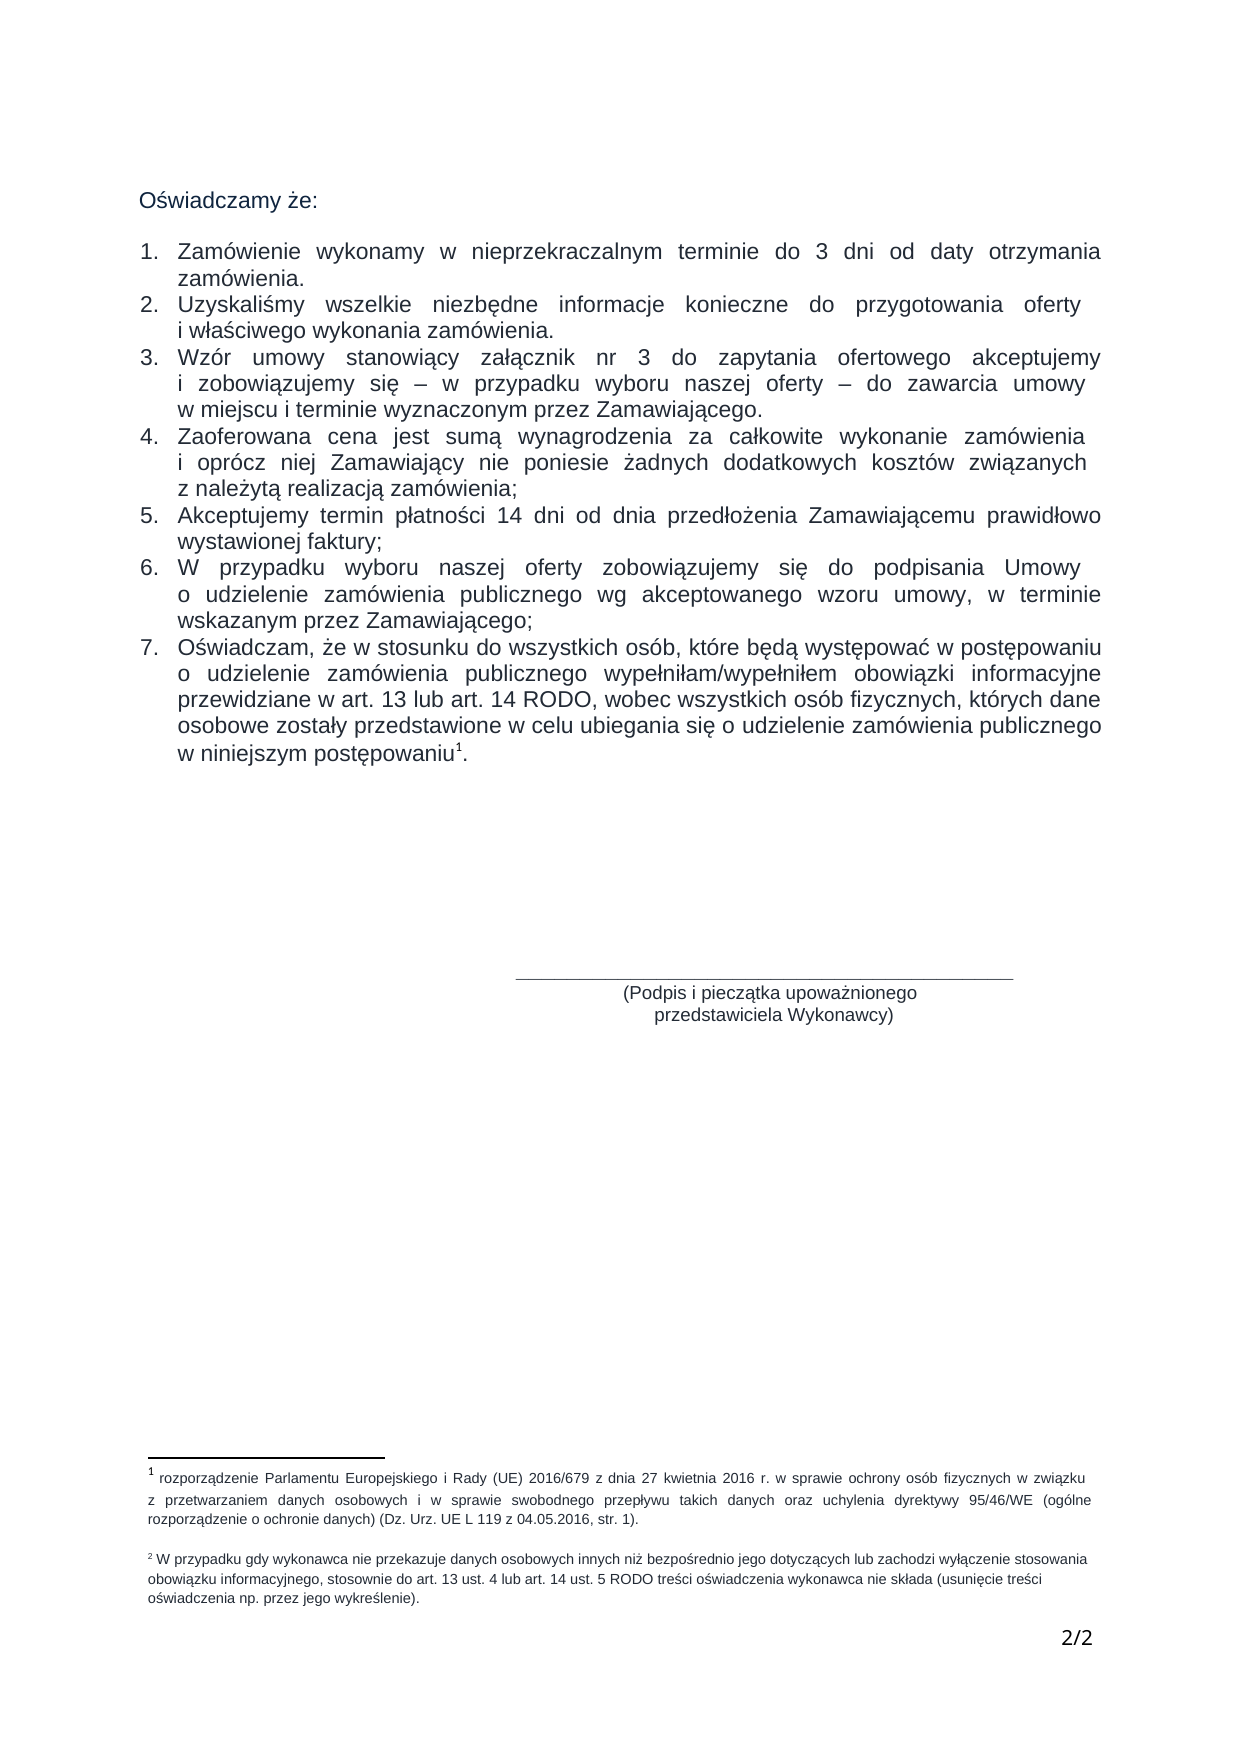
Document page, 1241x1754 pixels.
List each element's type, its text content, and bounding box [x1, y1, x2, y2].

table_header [127, 148, 1113, 927]
table_cell _______________________________________ (Podpis i pieczątka upoważnionego przedstawiciela Wykonawcy) [127, 927, 1113, 1065]
